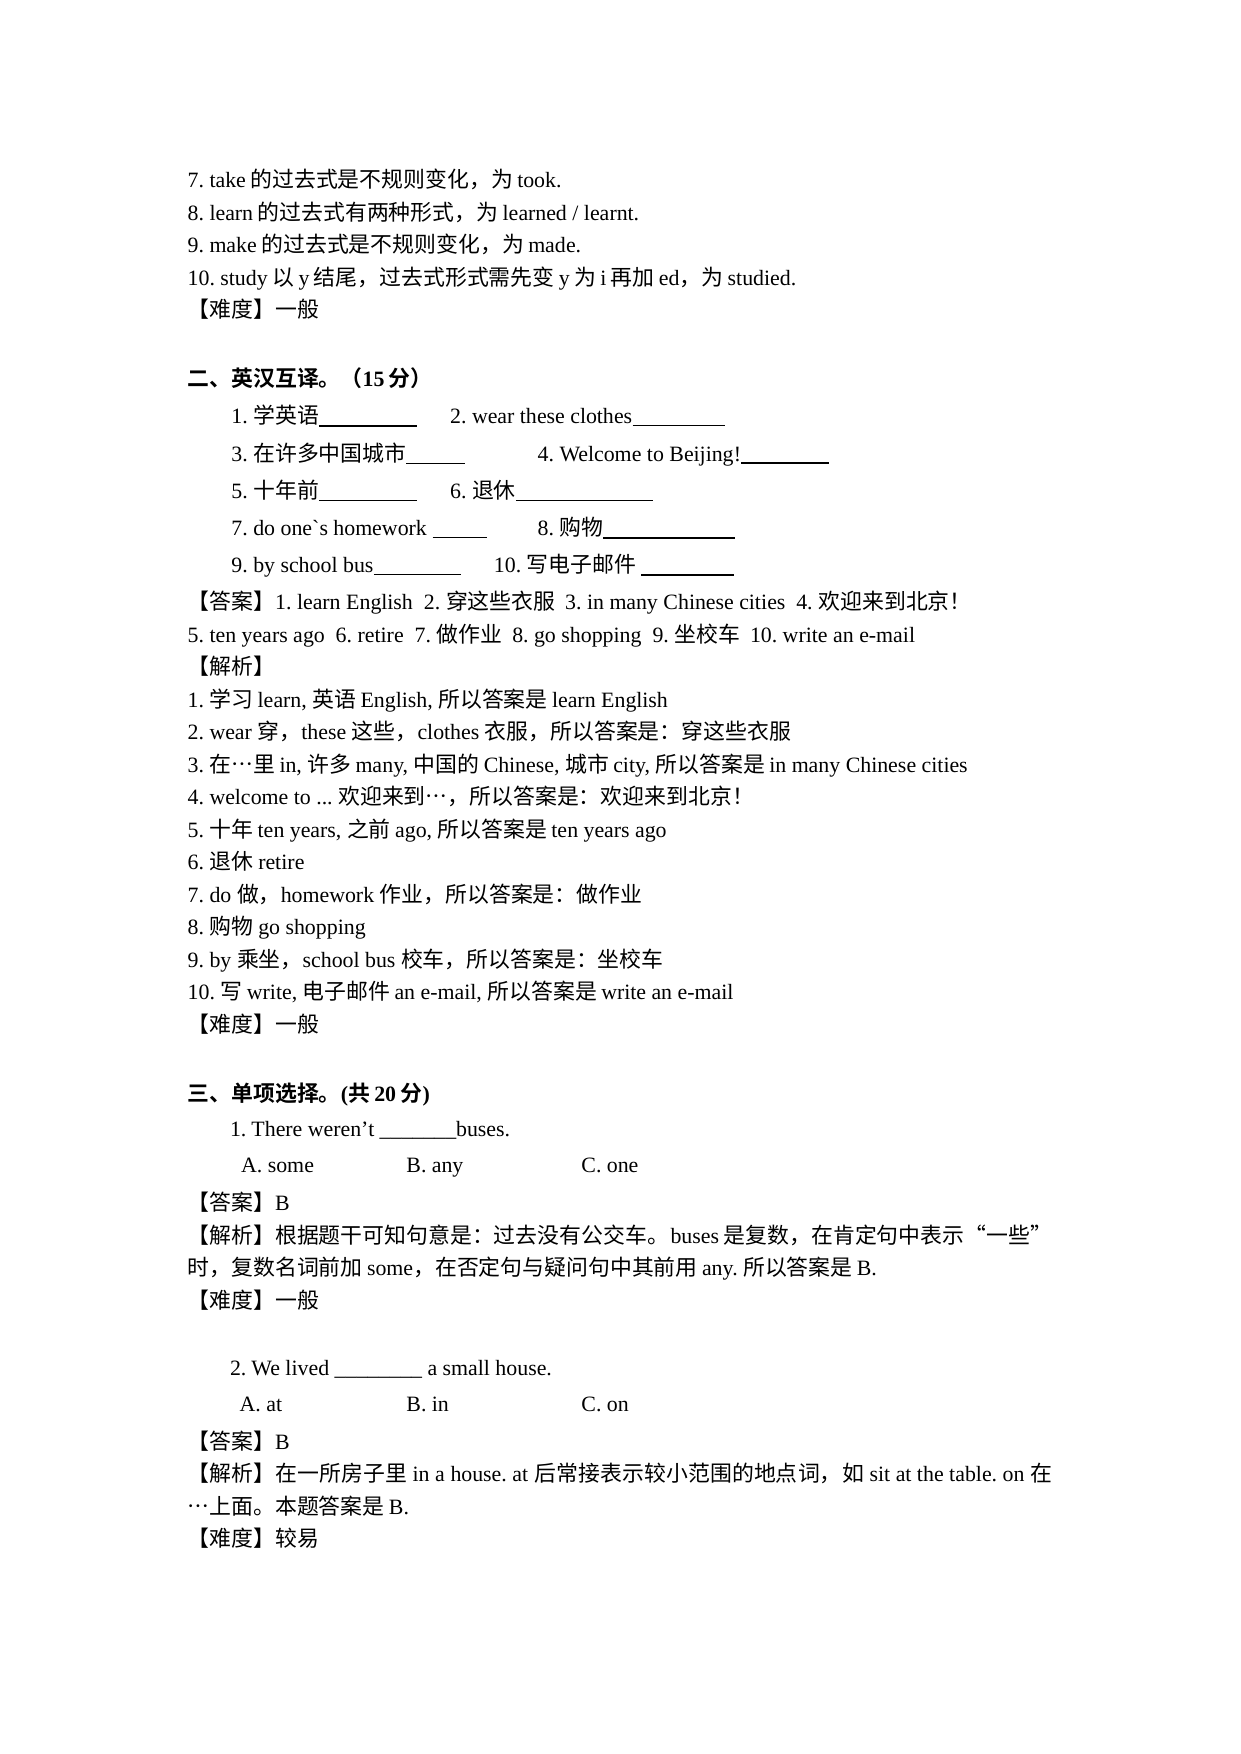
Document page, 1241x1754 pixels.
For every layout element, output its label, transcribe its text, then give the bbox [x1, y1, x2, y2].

text 8. 购物 go shopping [187, 909, 1053, 941]
text 8. learn的过去式有两种形式，为learned / learnt. [187, 194, 1053, 227]
text 【难度】一般 [187, 1282, 1053, 1315]
text 【解析】在一所房子里in a house. at 后常接表示较小范围的地点词，如sit at the table. on 在…上面。本题答案是B. [187, 1456, 1053, 1521]
text 三、单项选择。(共20分) [187, 1075, 1053, 1108]
text 【难度】一般 [187, 1006, 1053, 1039]
text 【答案】1. learn English 2. 穿这些衣服 3. in many Chinese cities 4. 欢迎来到北京！ [187, 584, 1053, 616]
text A. some B. any C. one [187, 1148, 1053, 1181]
text 【难度】较易 [187, 1521, 1053, 1553]
text 3. 在…里in, 许多many, 中国的Chinese, 城市city, 所以答案是in many Chinese cities [187, 746, 1053, 779]
text 6. 退休 retire [187, 844, 1053, 876]
text 10. 写write, 电子邮件an e-mail, 所以答案是write an e-mail [187, 974, 1053, 1006]
text 4. welcome to ... 欢迎来到…，所以答案是：欢迎来到北京！ [187, 779, 1053, 811]
text A. at B. in C. on [187, 1387, 1053, 1420]
text 5. 十年前 6. 退休 [187, 472, 1053, 505]
text 【答案】B [187, 1423, 1053, 1456]
text 9. by 乘坐，school bus 校车，所以答案是：坐校车 [187, 941, 1053, 974]
text 5. ten years ago 6. retire 7. 做作业 8. go shopping 9. 坐校车 10. write an e-mail [187, 616, 1053, 649]
text 3. 在许多中国城市 4. Welcome to Beijing! [187, 435, 1053, 468]
text 1. 学习learn, 英语English, 所以答案是learn English [187, 681, 1053, 714]
text 7. take的过去式是不规则变化，为took. [187, 162, 1053, 194]
text 7. do 做，homework 作业，所以答案是：做作业 [187, 876, 1053, 909]
text 2. We lived ________ a small house. [187, 1351, 1053, 1383]
text 7. do one`s homework 8. 购物 [187, 509, 1053, 542]
text 【答案】B [187, 1185, 1053, 1217]
text 二、英汉互译。（15分） [187, 361, 1053, 393]
text 2. wear 穿，these 这些，clothes 衣服，所以答案是：穿这些衣服 [187, 714, 1053, 746]
text 【解析】 [187, 649, 1053, 681]
text 1. 学英语 2. wear these clothes [187, 398, 1053, 430]
text 5. 十年ten years, 之前ago, 所以答案是ten years ago [187, 811, 1053, 844]
text 1. There weren’t _______buses. [187, 1112, 1053, 1145]
text 【难度】一般 [187, 292, 1053, 324]
text 9. by school bus 10. 写电子邮件 [187, 547, 1053, 579]
text 【解析】根据题干可知句意是：过去没有公交车。buses是复数，在肯定句中表示“一些”时，复数名词前加some，在否定句与疑问句中其前用any. 所以答案是B. [187, 1217, 1053, 1282]
text 9. make的过去式是不规则变化，为made. [187, 227, 1053, 259]
text 10. study以y结尾，过去式形式需先变y为i再加ed，为studied. [187, 259, 1053, 292]
